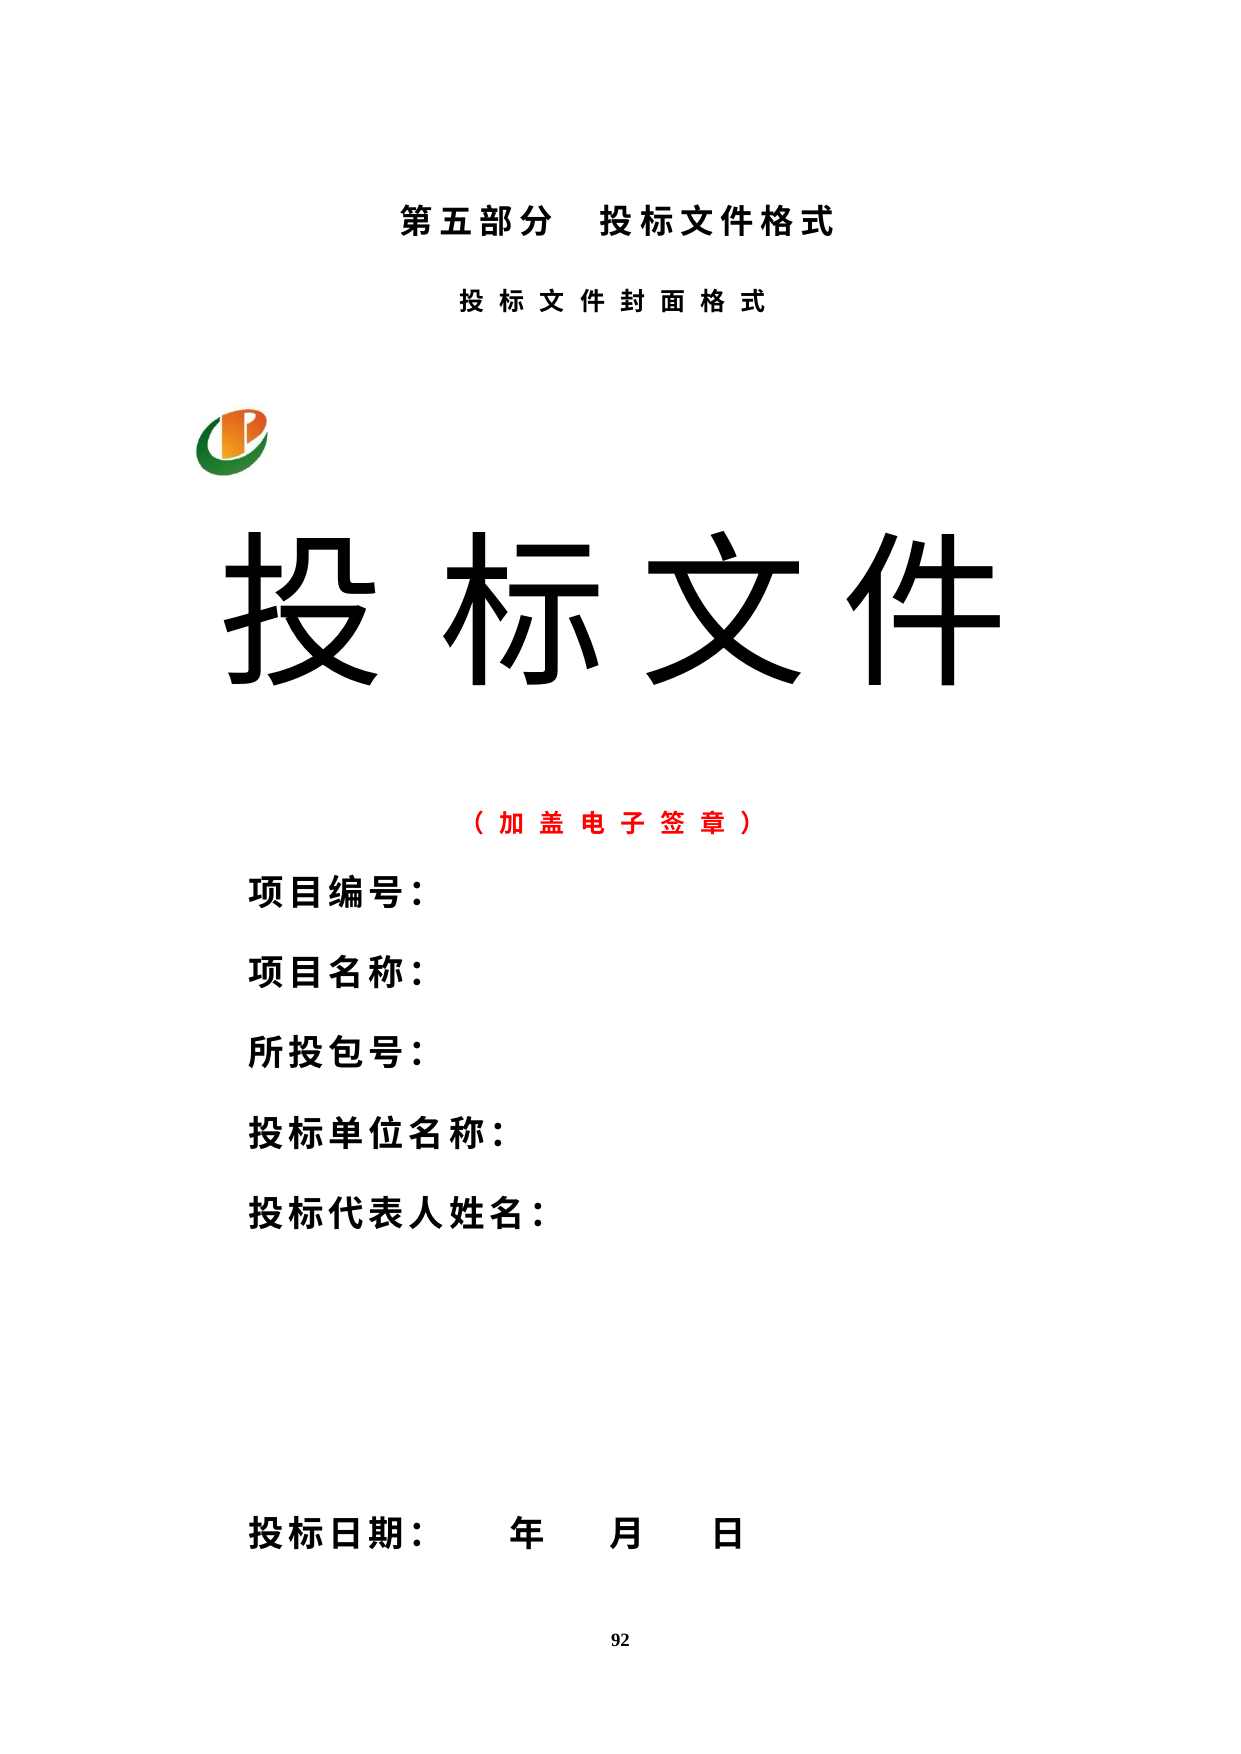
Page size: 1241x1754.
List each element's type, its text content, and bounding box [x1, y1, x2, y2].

text 投 标 文 件 [188, 466, 1052, 733]
text 项目编号： [248, 861, 1052, 920]
text 所投包号： [248, 1021, 1052, 1080]
subtitle 第五部分 投标文件格式 [188, 189, 1052, 249]
text 投标日期： 年 月 日 [248, 1501, 1052, 1561]
text （加盖电子签章） [188, 792, 1052, 852]
picture [192, 406, 271, 478]
text 项目名称： [248, 941, 1052, 1000]
text 投标代表人姓名： [248, 1181, 1052, 1240]
text 投标文件封面格式 [188, 269, 1052, 329]
text 投标单位名称： [248, 1101, 1052, 1160]
